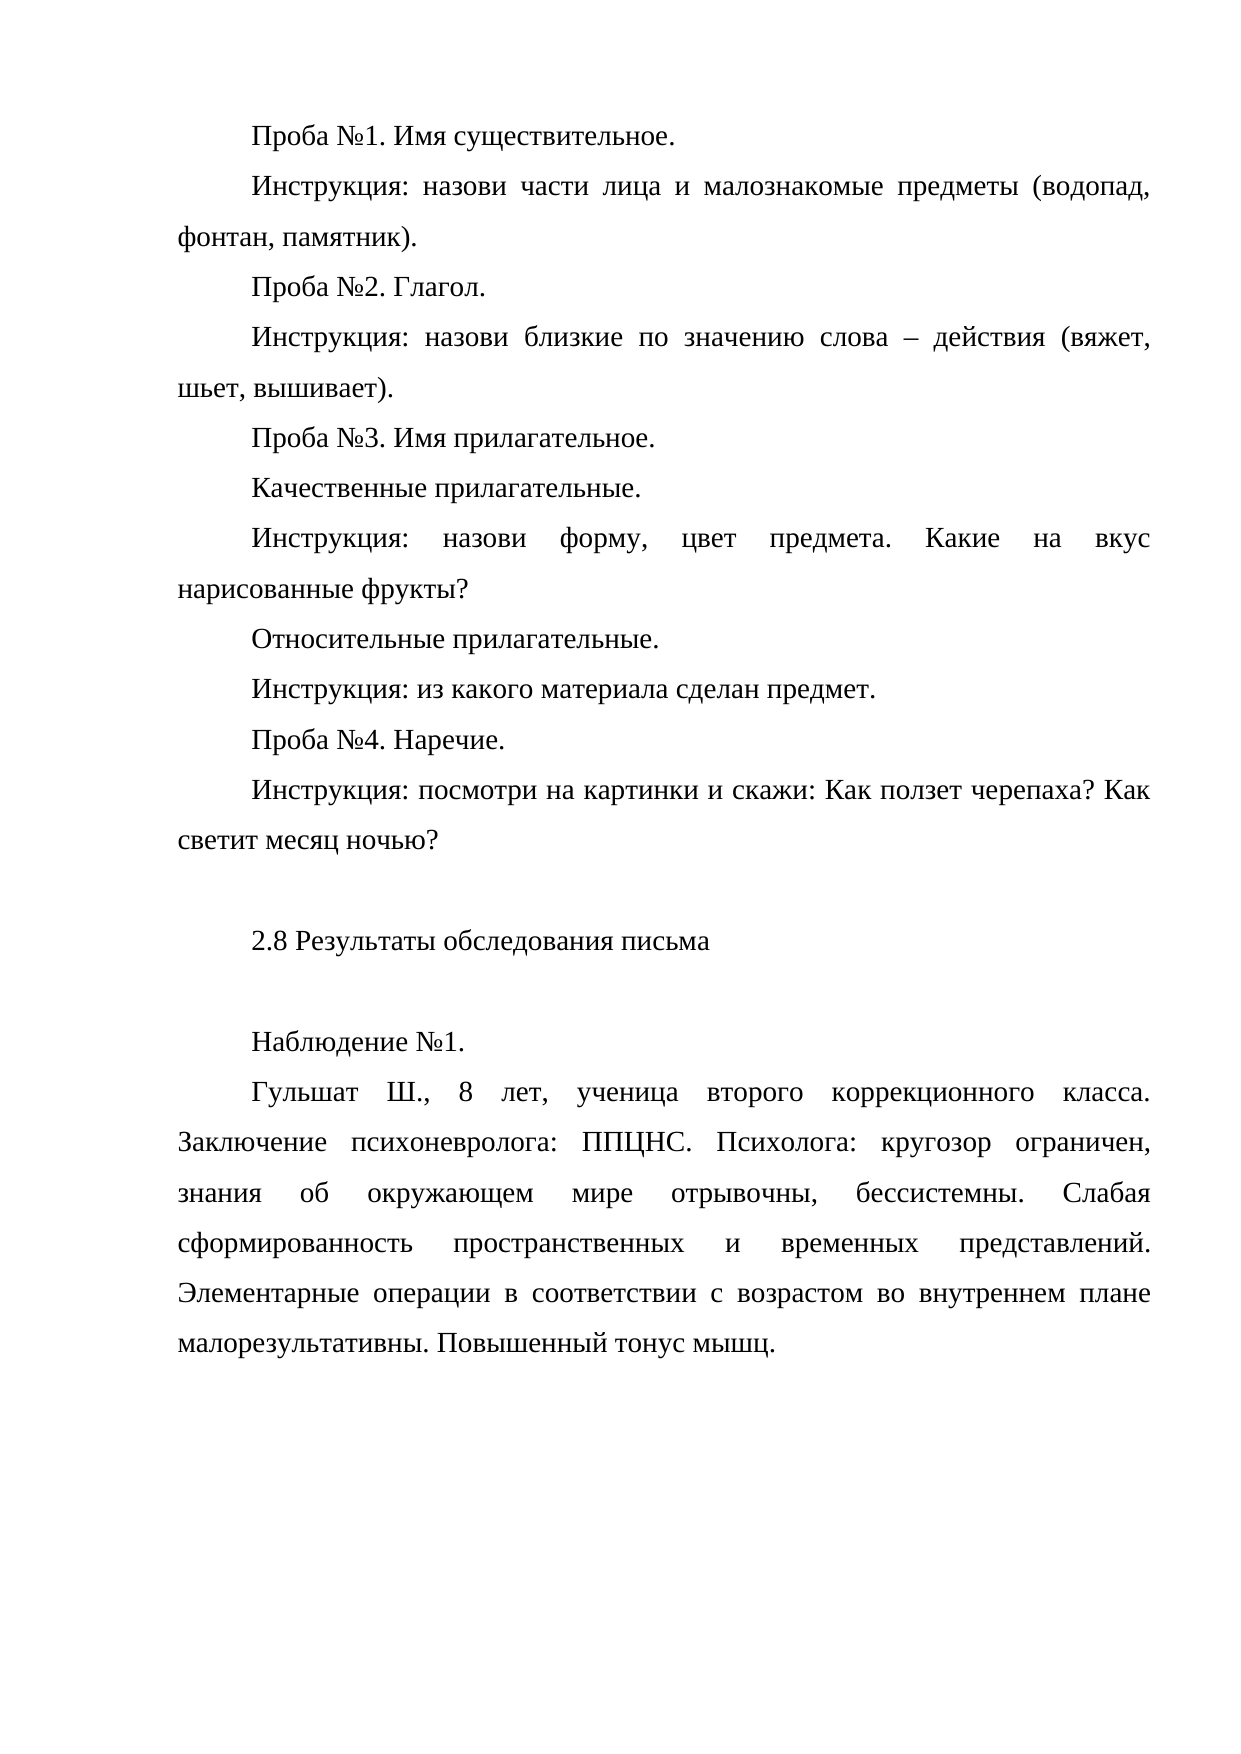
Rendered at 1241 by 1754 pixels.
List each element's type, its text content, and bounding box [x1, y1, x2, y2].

text Инструкция: назови части лица и малознакомые предметы (водопад, фонтан, памятник). [177, 168, 1152, 252]
text 2.8 Результаты обследования письма [177, 923, 1152, 957]
text Гульшат Ш., 8 лет, ученица второго коррекционного класса. Заключение психоневролога: ППЦНС. Психолога: кругозор ограничен, знания об окружающем мире отрывочны, бессистемны. Слабая сформированность пространственных и временных представлений. Элементарные операции в соответствии с возрастом во внутреннем плане малорезультативны. Повышенный тонус мышц. [177, 1074, 1152, 1359]
text Инструкция: из какого материала сделан предмет. [177, 672, 1152, 705]
text Проба №4. Наречие. [177, 722, 1152, 755]
text Проба №2. Глагол. [177, 269, 1152, 303]
text Наблюдение №1. [177, 1024, 1152, 1057]
text Проба №3. Имя прилагательное. [177, 420, 1152, 453]
text Проба №1. Имя существительное. [177, 118, 1152, 152]
text Качественные прилагательные. [177, 470, 1152, 504]
text Инструкция: назови форму, цвет предмета. Какие на вкус нарисованные фрукты? [177, 521, 1152, 604]
text Относительные прилагательные. [177, 621, 1152, 655]
text Инструкция: назови близкие по значению слова – действия (вяжет, шьет, вышивает). [177, 319, 1152, 403]
text Инструкция: посмотри на картинки и скажи: Как ползет черепаха? Как светит месяц ночью? [177, 772, 1152, 856]
